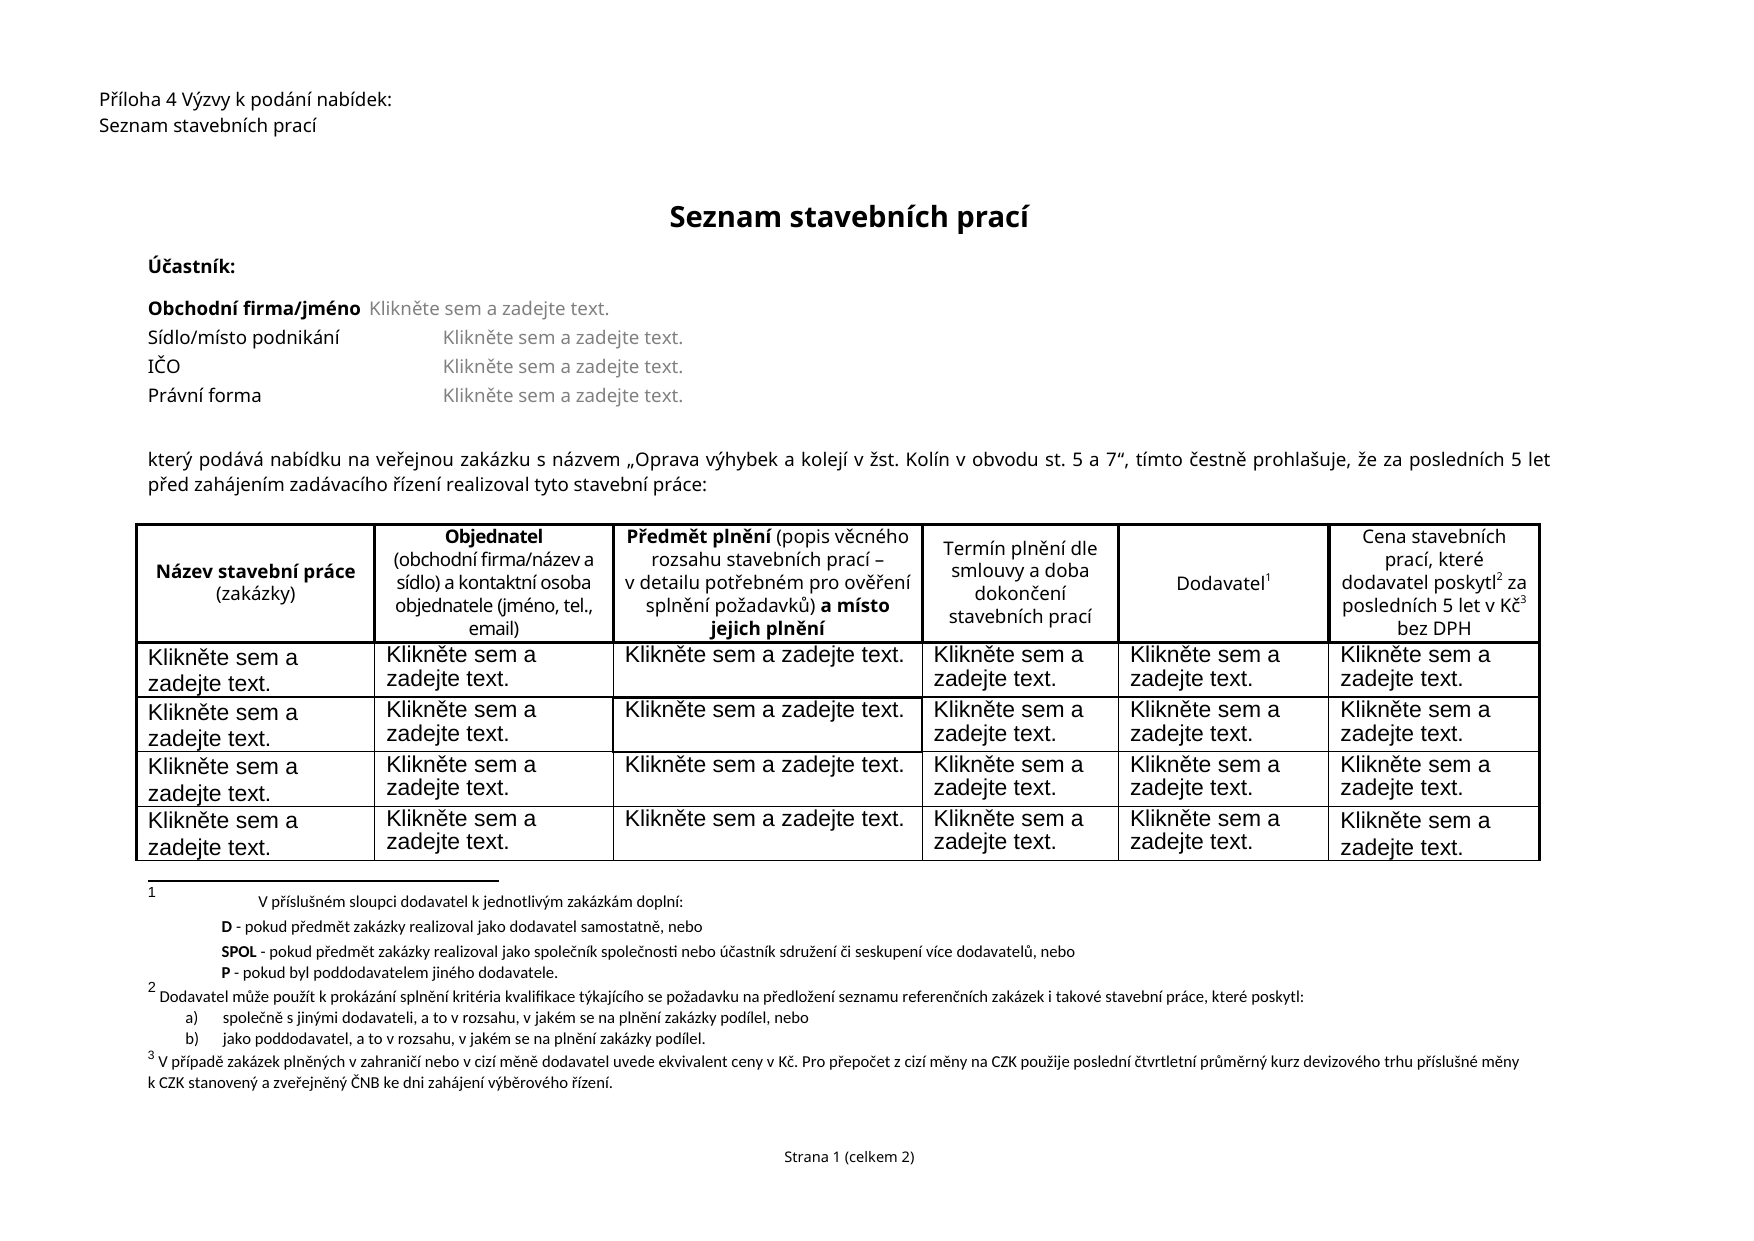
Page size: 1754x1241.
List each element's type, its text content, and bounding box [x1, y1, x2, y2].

text Obchodní firma/jméno [148, 292, 1551, 321]
table_header Objednatel (obchodní firma/název a sídlo) a kontaktní osoba objednatele (jméno, tel., email) [376, 526, 612, 641]
table_header Termín plnění dle smlouvy a doba dokončení stavebních prací [924, 526, 1117, 641]
table_header Dodavatel [1120, 526, 1327, 641]
text který podává nabídku na veřejnou zakázku s názvem „Oprava výhybek a kolejí v žst. Kolín v obvodu st. 5 a 7“, tímto čestně prohlašuje, že za posledních 5 let před zahájením zadávacího řízení realizoval tyto stavební práce: [148, 446, 1551, 497]
table_header Cena stavebních prací, které dodavatel poskytl za posledních 5 let v Kč bez DPH [1331, 526, 1538, 641]
title Seznam stavebních prací [148, 196, 1551, 236]
text Účastník: [148, 249, 1551, 279]
text Sídlo/místo podnikání [148, 321, 1551, 350]
table_header Název stavební práce (zakázky) [138, 526, 373, 641]
text Právní forma [148, 379, 1551, 408]
text IČO [148, 350, 1551, 379]
table_header Předmět plnění (popis věcného rozsahu stavebních prací – v detailu potřebném pro ověření splnění požadavků) a místo jejich plnění [615, 526, 921, 641]
